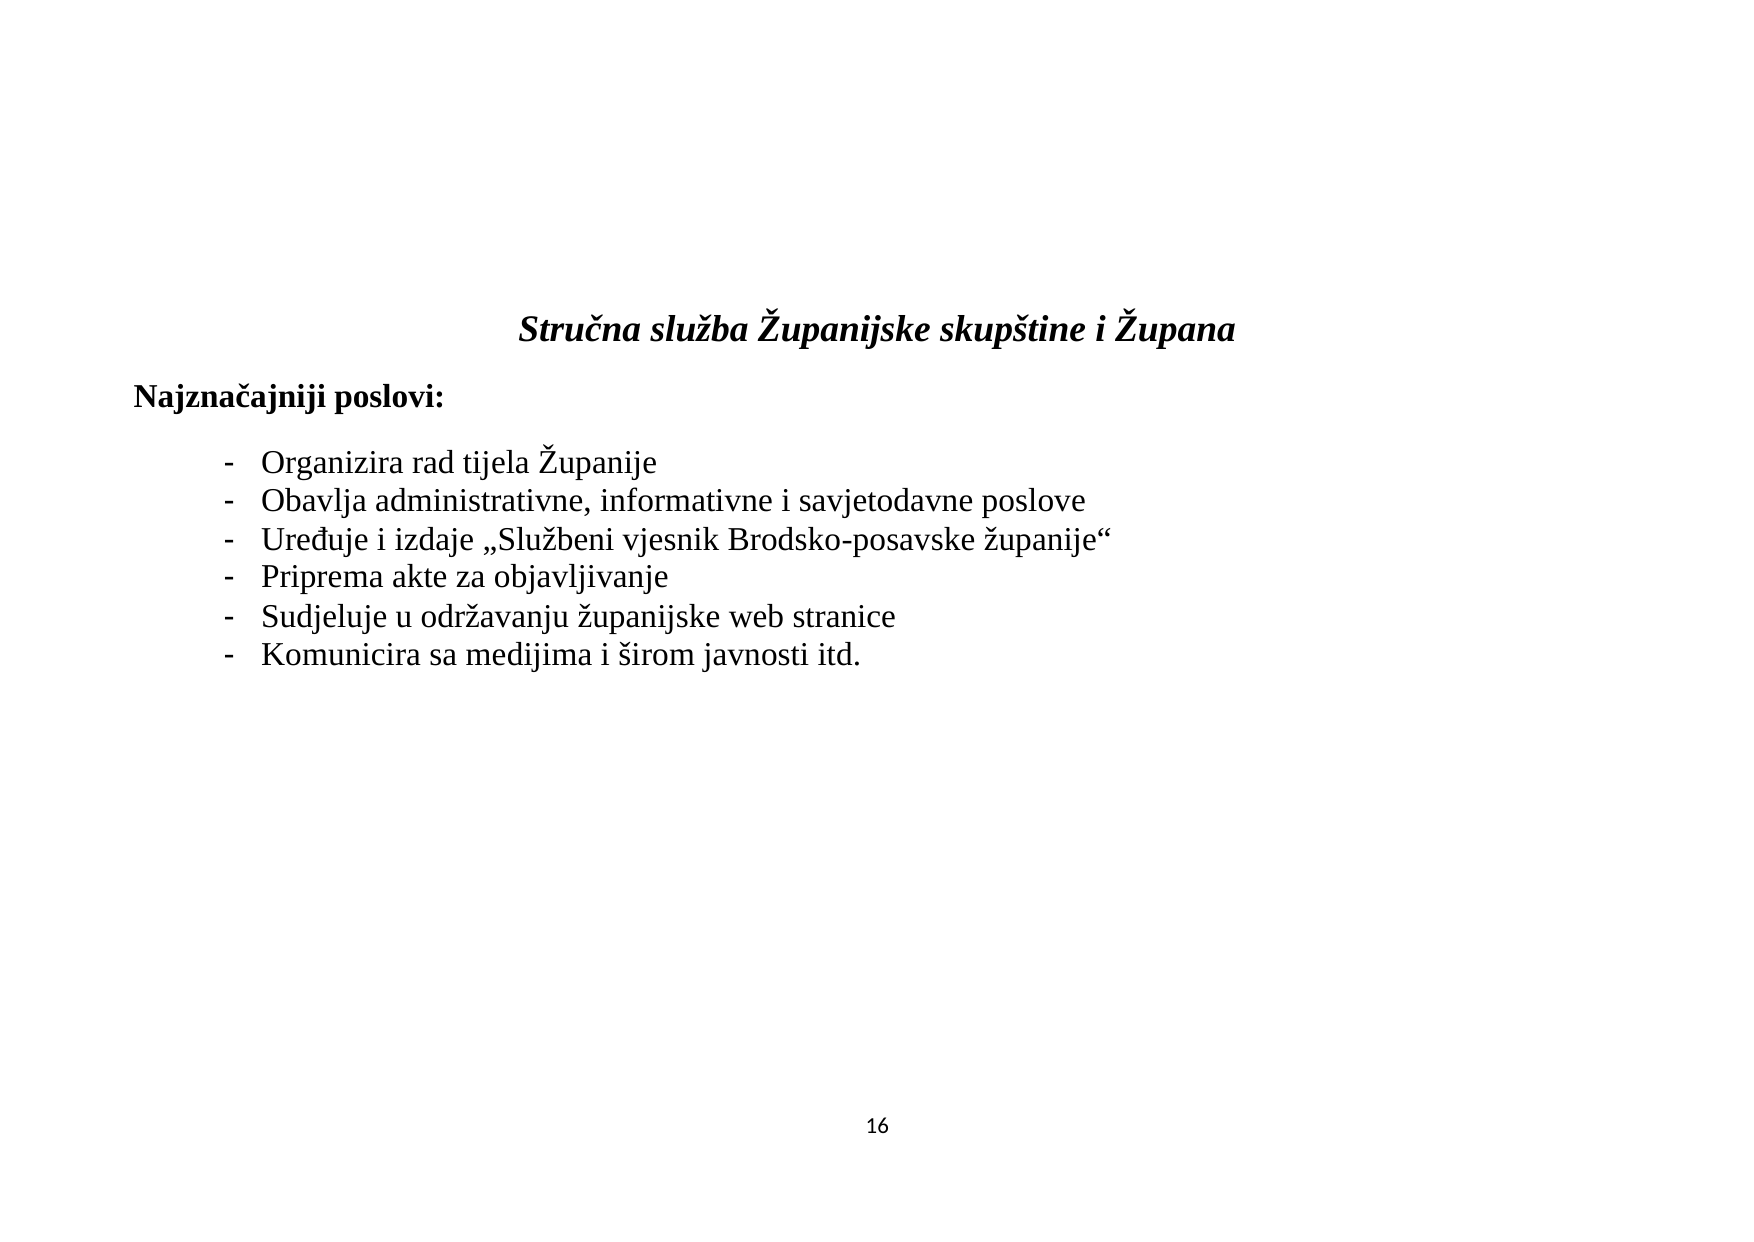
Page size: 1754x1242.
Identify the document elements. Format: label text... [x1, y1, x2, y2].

text - Uređuje i izdaje „Službeni vjesnik Brodsko-posavske županije“ [223, 519, 1621, 557]
text Stručna služba Županijske skupštine i Župana [133, 306, 1621, 349]
text - Organizira rad tijela Županije [223, 442, 1621, 480]
text - Komunicira sa medijima i širom javnosti itd. [223, 634, 1621, 673]
text - Obavlja administrativne, informativne i savjetodavne poslove [223, 480, 1621, 519]
text Najznačajniji poslovi: [133, 377, 1621, 415]
text - Priprema akte za objavljivanje [223, 557, 1621, 596]
text - Sudjeluje u održavanju županijske web stranice [223, 596, 1621, 634]
